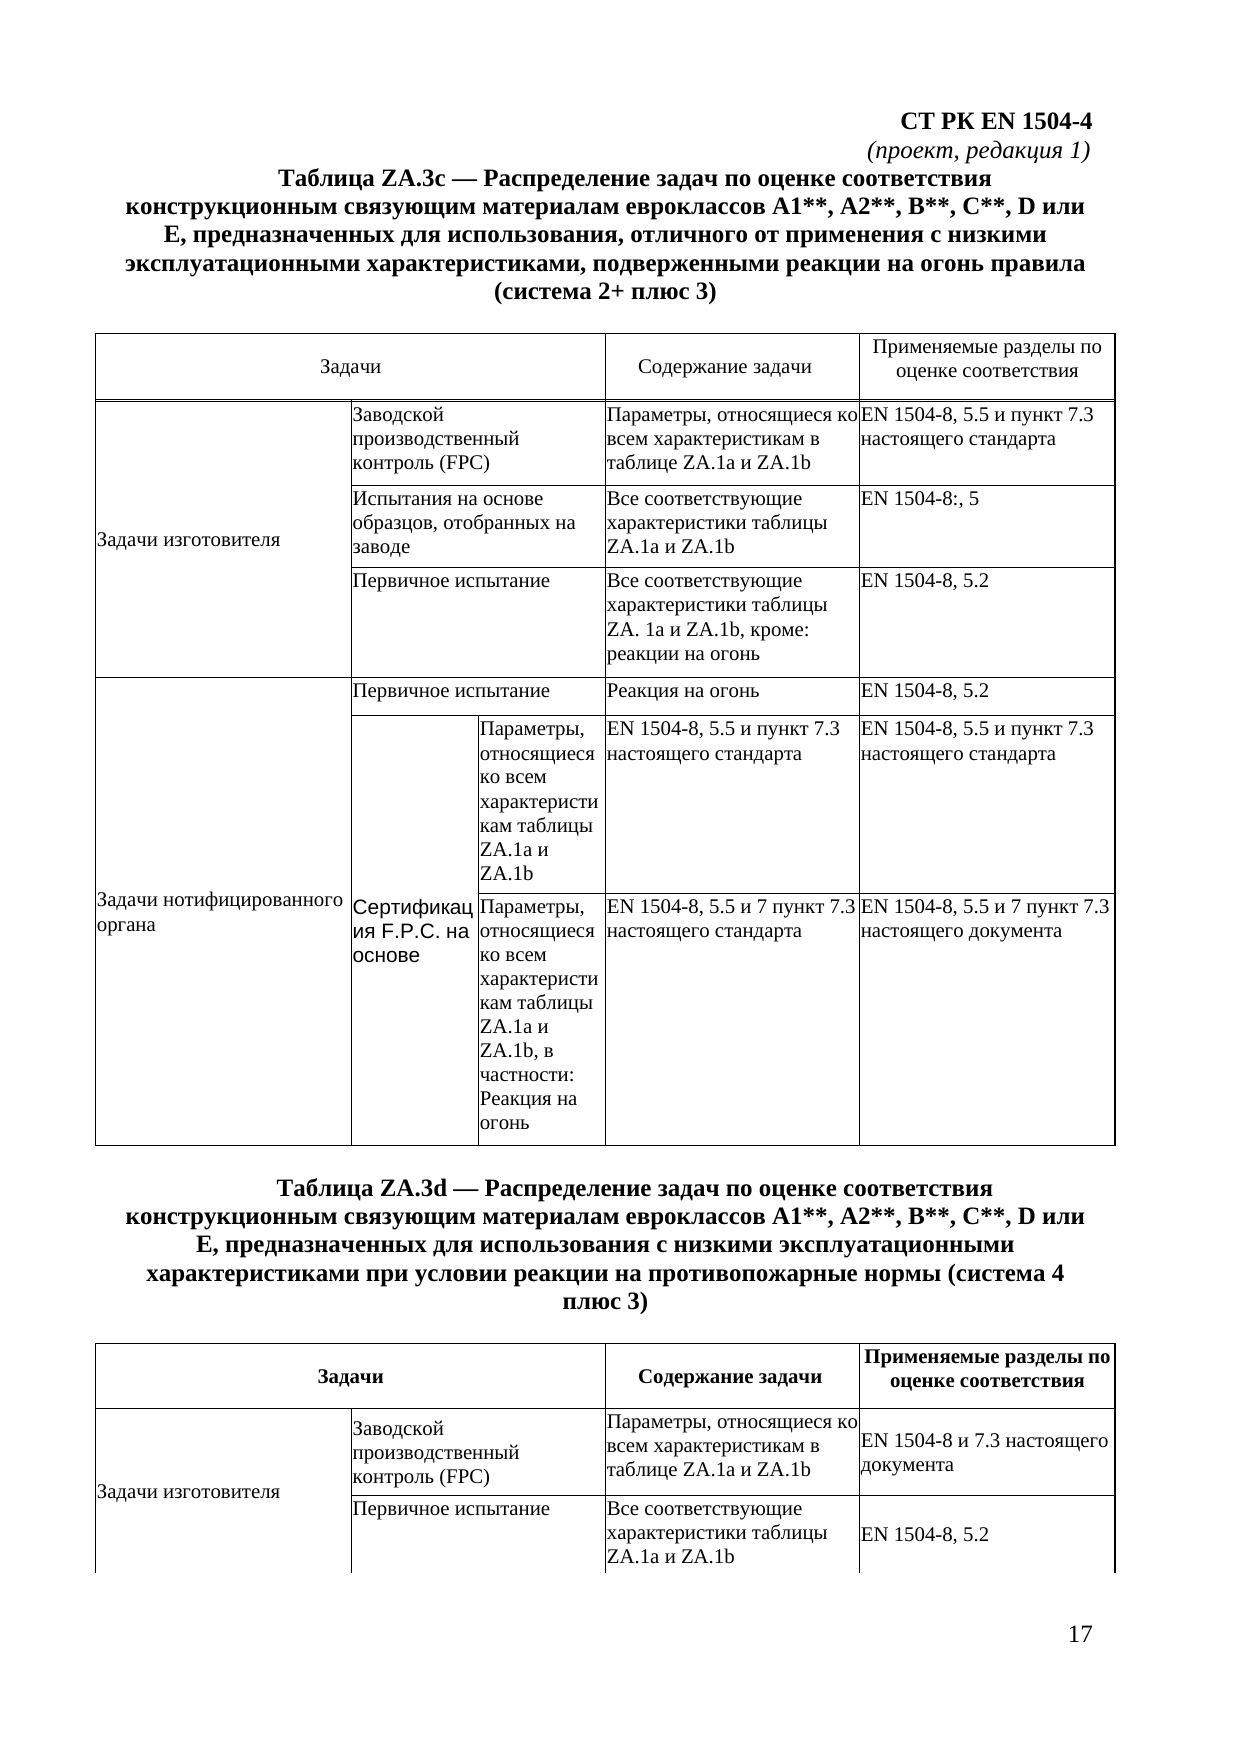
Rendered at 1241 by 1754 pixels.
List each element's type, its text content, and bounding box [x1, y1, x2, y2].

table_cell Задачи нотифицированного органа [96, 678, 351, 1144]
table_cell Сертификация F.P.C. на основе [352, 716, 478, 1144]
table_cell EN 1504-8, 5.5 и пункт 7.3 настоящего стандарта [606, 716, 859, 892]
table_cell EN 1504-8, 5.5 и 7 пункт 7.3 настоящего стандарта [606, 894, 859, 1144]
table_cell EN 1504-8, 5.2 [860, 568, 1114, 677]
table_cell Задачи изготовителя [96, 402, 351, 677]
table_cell EN 1504-8, 5.5 и пункт 7.3 настоящего стандарта [860, 716, 1114, 892]
table_cell Задачи изготовителя [96, 1409, 351, 1572]
table_cell Испытания на основе образцов, отобранных на заводе [352, 486, 605, 567]
table_cell EN 1504-8 и 7.3 настоящего документа [860, 1409, 1114, 1495]
table_cell Реакция на огонь [606, 678, 859, 715]
table_header Задачи [96, 1344, 605, 1408]
table_cell EN 1504-8, 5.5 и 7 пункт 7.3 настоящего документа [860, 894, 1114, 1144]
table_cell EN 1504-8, 5.2 [860, 678, 1114, 715]
table_cell EN 1504-8:, 5 [860, 486, 1114, 567]
table_cell EN 1504-8, 5.5 и пункт 7.3 настоящего стандарта [860, 402, 1114, 485]
table_cell Заводской производственный контроль (FPC) [352, 402, 605, 485]
table_cell Все соответствующие характеристики таблицы ZA.1a и ZA.1b [606, 1496, 859, 1572]
table_header Задачи [96, 334, 605, 398]
table_header Применяемые разделы по оценке соответствия [860, 334, 1114, 398]
table_cell Заводской производственный контроль (FPC) [352, 1409, 605, 1495]
table_cell Параметры, относящиеся ко всем характеристикам в таблице ZA.1a и ZA.1b [606, 1409, 859, 1495]
table_cell Первичное испытание [352, 678, 605, 715]
table_cell Все соответствующие характеристики таблицы ZA.1a и ZA.1b [606, 486, 859, 567]
table_cell Первичное испытание [352, 1496, 605, 1572]
table_cell Все соответствующие характеристики таблицы ZA. 1a и ZA.1b, кроме: реакции на огонь [606, 568, 859, 677]
table_header Применяемые разделы по оценке соответствия [860, 1344, 1114, 1408]
table_cell Параметры, относящиеся ко всем характеристикам таблицы ZA.1a и ZA.1b, в частности: Реакция на огонь [479, 894, 605, 1144]
text Таблица ZA.3d — Распределение задач по оценке соответствия конструкционным связующим материалам евроклассов A1**, A2**, B**, C**, D или E, предназначенных для использования с низкими эксплуатационными характеристиками при условии реакции на противопожарные нормы (система 4 плюс 3) [118, 1174, 1092, 1315]
text Таблица ZA.3c — Распределение задач по оценке соответствия конструкционным связующим материалам евроклассов A1**, A2**, B**, C**, D или E, предназначенных для использования, отличного от применения с низкими эксплуатационными характеристиками, подверженными реакции на огонь правила (система 2+ плюс 3) [118, 164, 1092, 305]
table_header Содержание задачи [606, 1344, 859, 1408]
table_cell EN 1504-8, 5.2 [860, 1496, 1114, 1572]
table_header Содержание задачи [606, 334, 859, 398]
table_cell Параметры, относящиеся ко всем характеристикам в таблице ZA.1a и ZA.1b [606, 402, 859, 485]
table_cell Первичное испытание [352, 568, 605, 677]
table_cell Параметры, относящиеся ко всем характеристикам таблицы ZA.1a и ZA.1b [479, 716, 605, 892]
